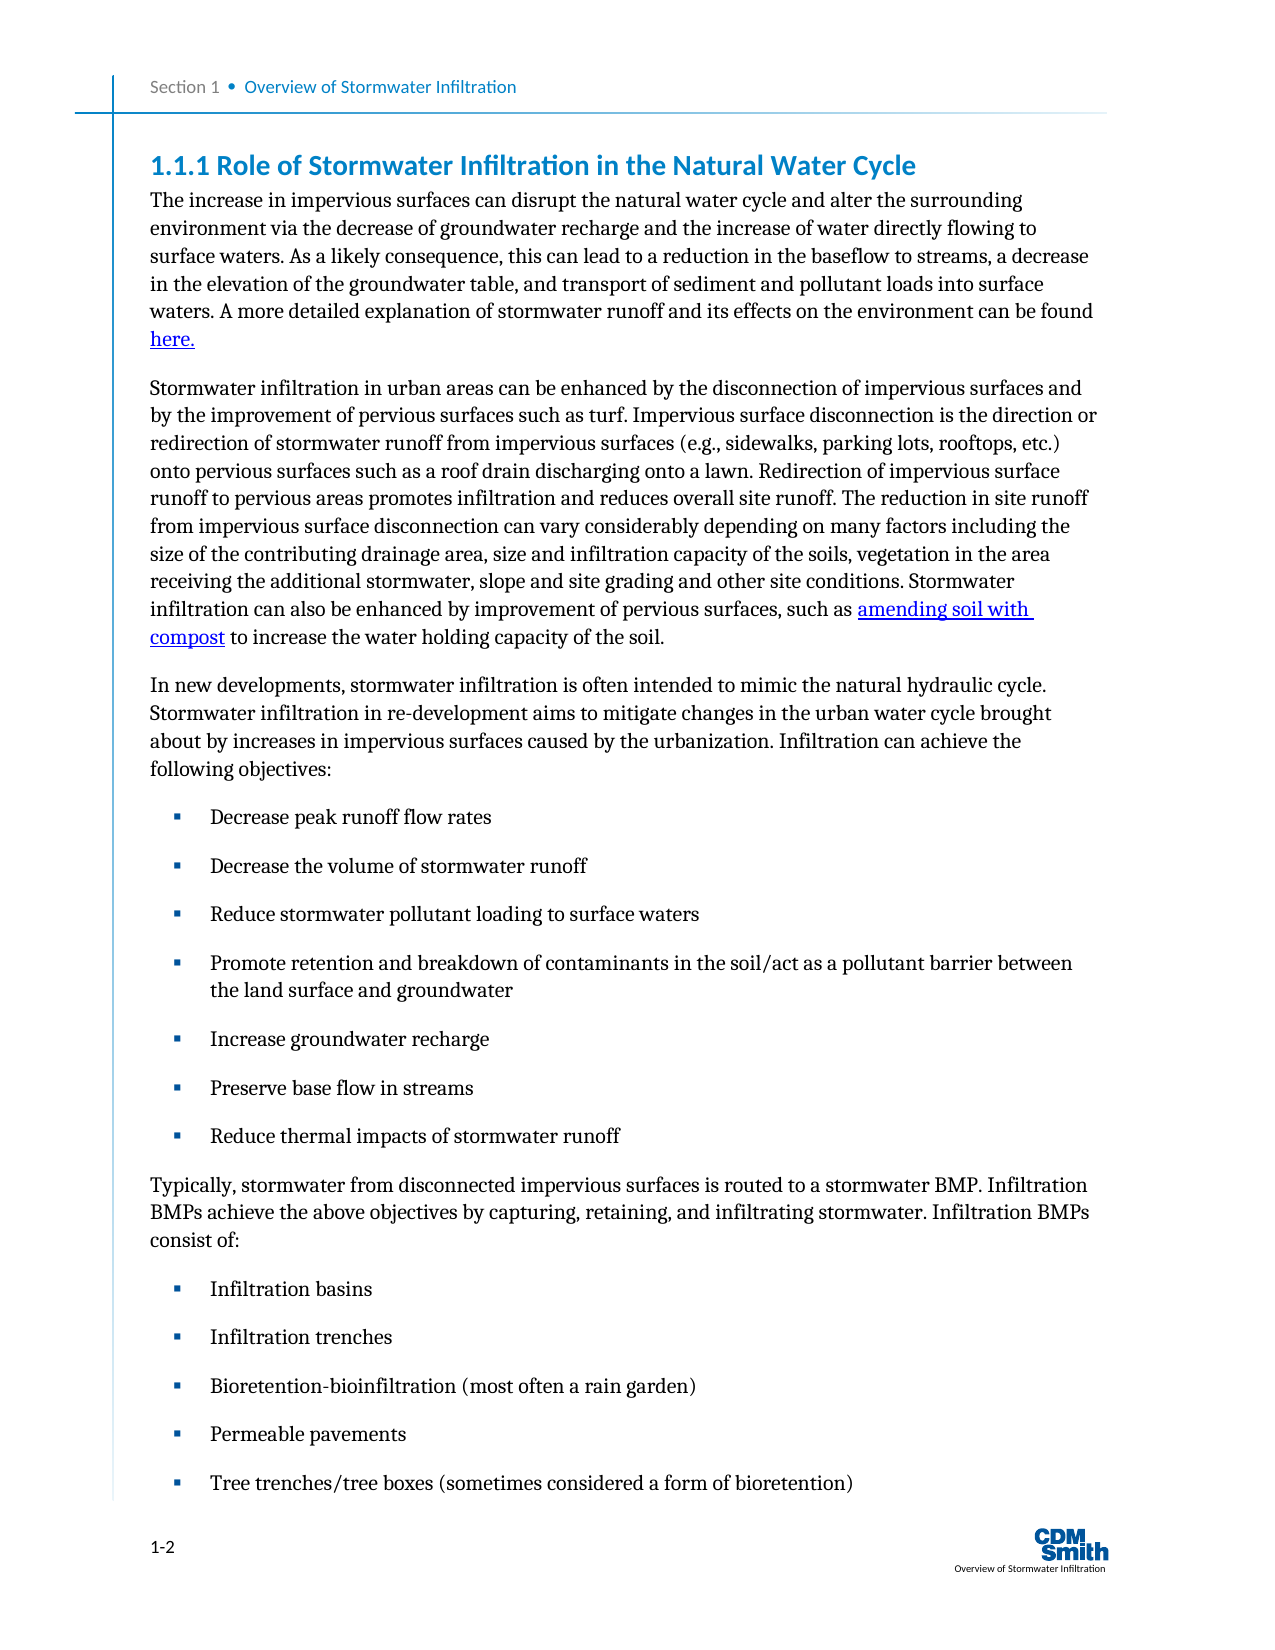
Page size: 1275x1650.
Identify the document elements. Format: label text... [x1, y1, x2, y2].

text Reduce thermal impacts of stormwater runoff [172, 1124, 1106, 1149]
text Increase groundwater recharge [172, 1027, 1106, 1052]
text In new developments, stormwater infiltration is often intended to mimic the natural hydraulic cycle. Stormwater infiltration in re-development aims to mitigate changes in the urban water cycle brought about by increases in impervious surfaces caused by the urbanization. Infiltration can achieve the following objectives: [150, 673, 1106, 782]
text Infiltration trenches [172, 1325, 1106, 1350]
text Promote retention and breakdown of contaminants in the soil/act as a pollutant barrier between the land surface and groundwater [172, 951, 1106, 1003]
text Stormwater infiltration in urban areas can be enhanced by the disconnection of impervious surfaces and by the improvement of pervious surfaces such as turf. Impervious surface disconnection is the direction or redirection of stormwater runoff from impervious surfaces (e.g., sidewalks, parking lots, rooftops, etc.) onto pervious surfaces such as a roof drain discharging onto a lawn. Redirection of impervious surface runoff to pervious areas promotes infiltration and reduces overall site runoff. The reduction in site runoff from impervious surface disconnection can vary considerably depending on many factors including the size of the contributing drainage area, size and infiltration capacity of the soils, vegetation in the area receiving the additional stormwater, slope and site grading and other site conditions. Stormwater infiltration can also be enhanced by improvement of pervious surfaces, such as amending soil with compost to increase the water holding capacity of the soil. [150, 375, 1106, 650]
subtitle 1.1.1 Role of Stormwater Infiltration in the Natural Water Cycle [150, 150, 1106, 182]
text Reduce stormwater pollutant loading to surface waters [172, 902, 1106, 927]
text Tree trenches/tree boxes (sometimes considered a form of bioretention) [172, 1471, 1106, 1496]
text Decrease peak runoff flow rates [172, 805, 1106, 830]
text Permeable pavements [172, 1422, 1106, 1447]
text The increase in impervious surfaces can disrupt the natural water cycle and alter the surrounding environment via the decrease of groundwater recharge and the increase of water directly flowing to surface waters. As a likely consequence, this can lead to a reduction in the baseflow to streams, a decrease in the elevation of the groundwater table, and transport of sediment and pollutant loads into surface waters. A more detailed explanation of stormwater runoff and its effects on the environment can be found here. [150, 188, 1106, 352]
text Decrease the volume of stormwater runoff [172, 853, 1106, 879]
text Typically, stormwater from disconnected impervious surfaces is routed to a stormwater BMP. Infiltration BMPs achieve the above objectives by capturing, retaining, and infiltrating stormwater. Infiltration BMPs consist of: [150, 1172, 1106, 1253]
text Preserve base flow in streams [172, 1075, 1106, 1101]
text Infiltration basins [172, 1276, 1106, 1302]
text Bioretention-bioinfiltration (most often a rain garden) [172, 1373, 1106, 1399]
